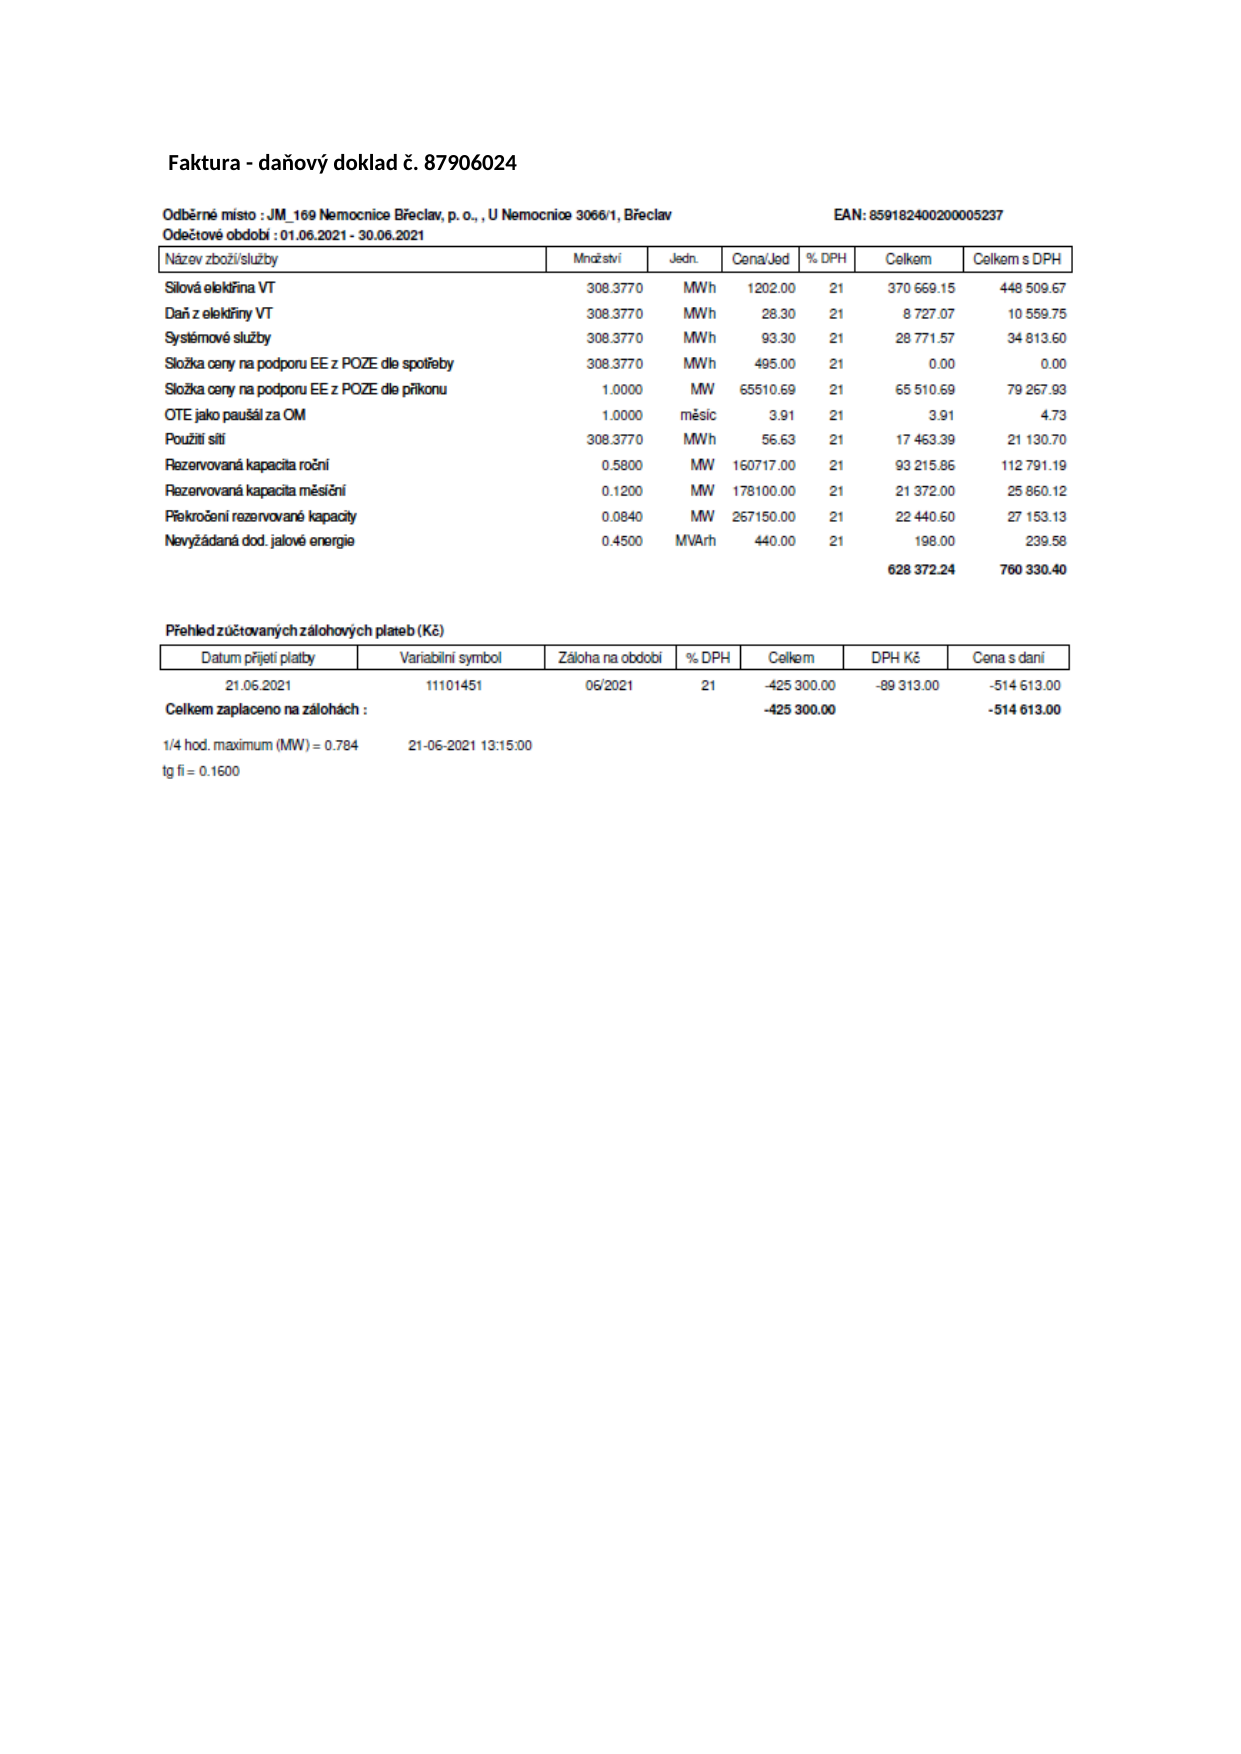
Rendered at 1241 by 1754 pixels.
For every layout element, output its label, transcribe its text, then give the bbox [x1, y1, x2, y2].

picture [147, 196, 1093, 799]
text Faktura - daňový doklad č. 87906024 [148, 148, 1093, 176]
